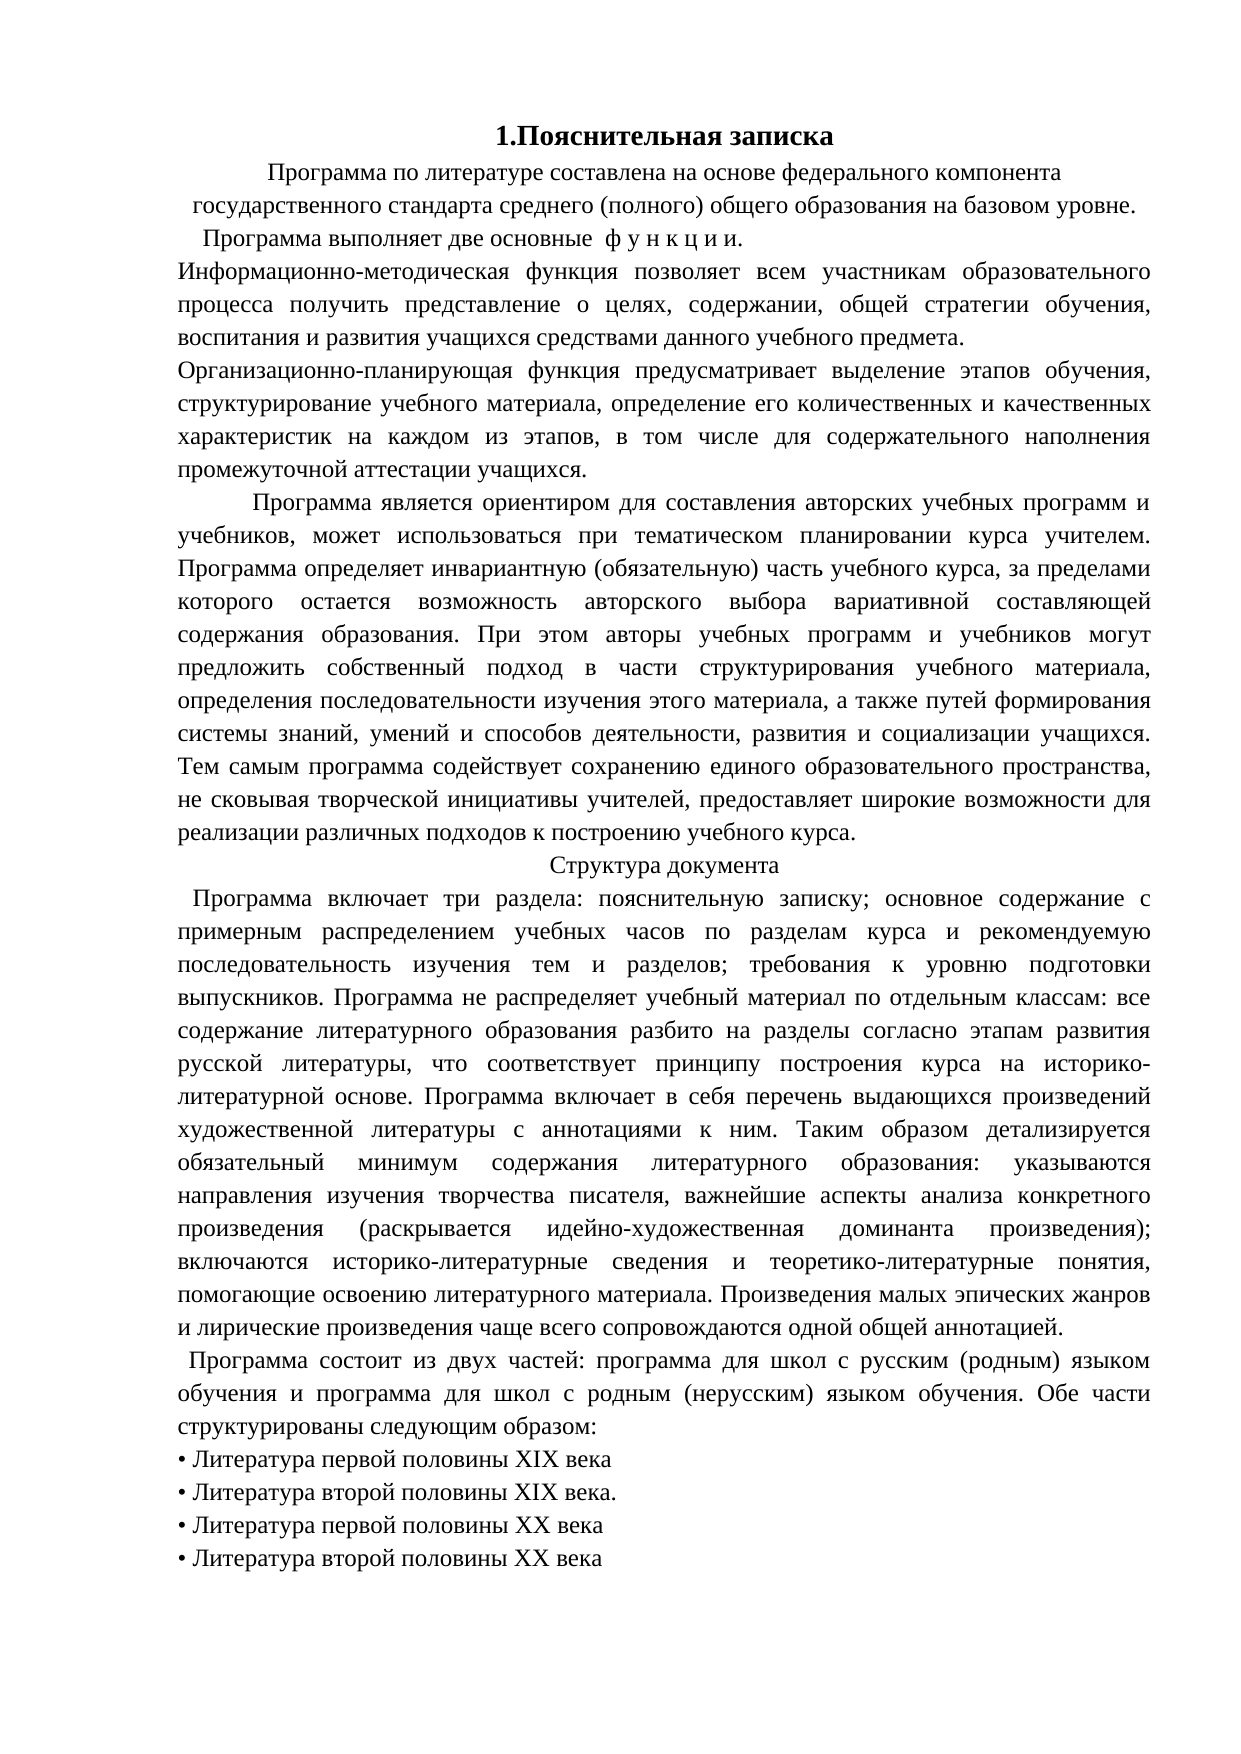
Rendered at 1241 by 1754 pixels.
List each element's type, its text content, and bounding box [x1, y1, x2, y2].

text Программа является ориентиром для составления авторских учебных программ и учебников, может использоваться при тематическом планировании курса учителем. Программа определяет инвариантную (обязательную) часть учебного курса, за пределами которого остается возможность авторского выбора вариативной составляющей содержания образования. При этом авторы учебных программ и учебников могут предложить собственный подход в части структурирования учебного материала, определения последовательности изучения этого материала, а также путей формирования системы знаний, умений и способов деятельности, развития и социализации учащихся. Тем самым программа содействует сохранению единого образовательного пространства, не сковывая творческой инициативы учителей, предоставляет широкие возможности для реализации различных подходов к построению учебного курса. [177, 487, 1152, 846]
text • Литература первой половины XIX века [177, 1444, 1152, 1473]
text 1.Пояснительная записка [177, 118, 1152, 152]
text Программа включает три раздела: пояснительную записку; основное содержание с примерным распределением учебных часов по разделам курса и рекомендуемую последовательность изучения тем и разделов; требования к уровню подготовки выпускников. Программа не распределяет учебный материал по отдельным классам: все содержание литературного образования разбито на разделы согласно этапам развития русской литературы, что соответствует принципу построения курса на историко-литературной основе. Программа включает в себя перечень выдающихся произведений художественной литературы с аннотациями к ним. Таким образом детализируется обязательный минимум содержания литературного образования: указываются направления изучения творчества писателя, важнейшие аспекты анализа конкретного произведения (раскрывается идейно-художественная доминанта произведения); включаются историко-литературные сведения и теоретико-литературные понятия, помогающие освоению литературного материала. Произведения малых эпических жанров и лирические произведения чаще всего сопровождаются одной общей аннотацией. [177, 883, 1152, 1341]
text Информационно-методическая функция позволяет всем участникам образовательного процесса получить представление о целях, содержании, общей стратегии обучения, воспитания и развития учащихся средствами данного учебного предмета. [177, 256, 1152, 351]
text Программа выполняет две основные ф у н к ц и и. [177, 223, 1152, 251]
text • Литература первой половины XX века [177, 1511, 1152, 1539]
text Организационно-планирующая функция предусматривает выделение этапов обучения, структурирование учебного материала, определение его количественных и качественных характеристик на каждом из этапов, в том числе для содержательного наполнения промежуточной аттестации учащихся. [177, 355, 1152, 483]
text Структура документа [177, 850, 1152, 879]
text • Литература второй половины XIX века. [177, 1477, 1152, 1506]
text Программа состоит из двух частей: программа для школ с русским (родным) языком обучения и программа для школ с родным (нерусским) языком обучения. Обе части структурированы следующим образом: [177, 1345, 1152, 1440]
text • Литература второй половины XX века [177, 1543, 1152, 1572]
text Программа по литературе составлена на основе федерального компонента государственного стандарта среднего (полного) общего образования на базовом уровне. [177, 157, 1152, 218]
